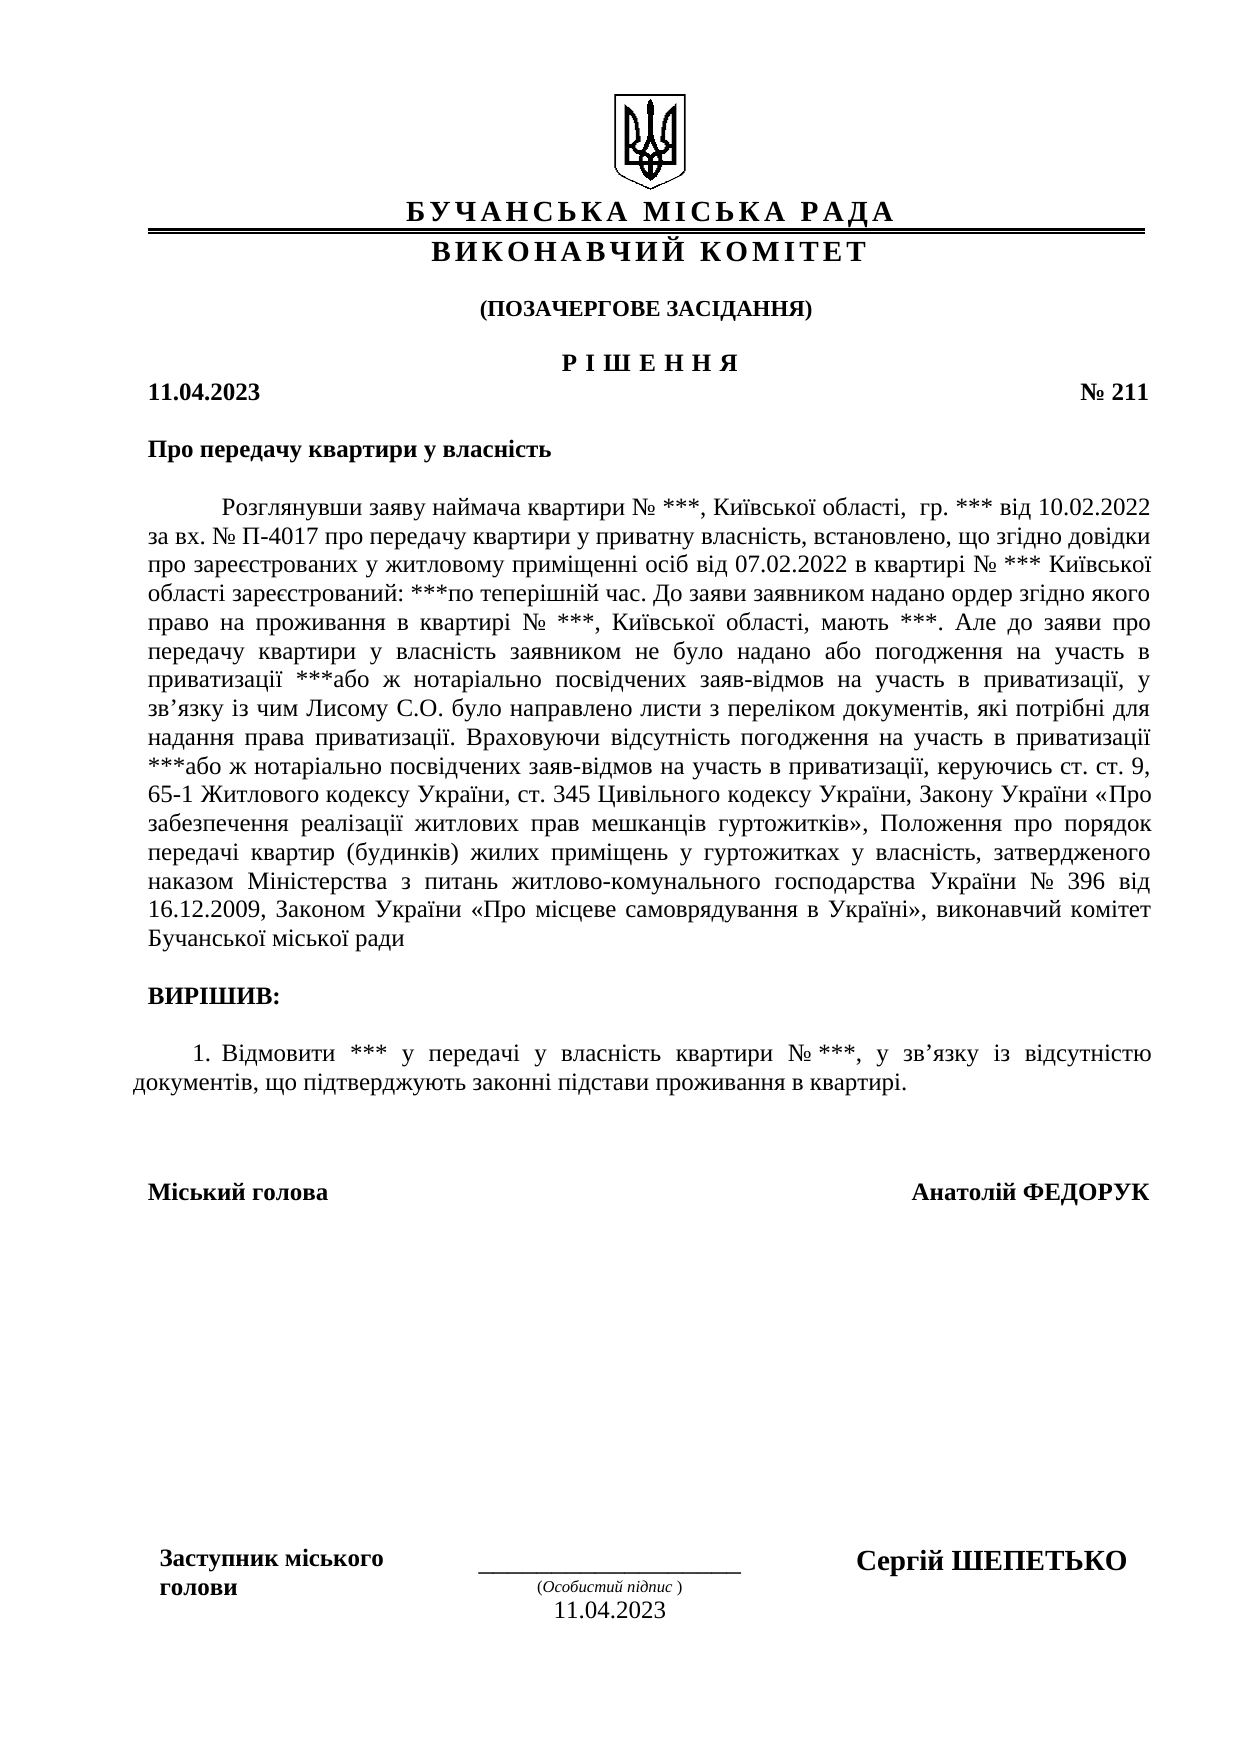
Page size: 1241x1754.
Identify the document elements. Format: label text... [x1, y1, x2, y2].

table_header ВИКОНАВЧИЙ КОМІТЕТ (ПОЗАЧЕРГОВЕ ЗАСІДАННЯ) [148, 234, 1144, 348]
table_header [148, 1543, 447, 1665]
text Міський голова Анатолій ФЕДОРУК [148, 1177, 1152, 1206]
table_header Сергій ШЕПЕТЬКО [772, 1543, 1151, 1665]
text ВИРІШИВ: [148, 981, 1152, 1009]
text Розглянувши заяву наймача квартири № ***, Київської області, гр. *** від 10.02.2022 за вх. № П-4017 про передачу квартири у приватну власність, встановлено, що згідно довідки про зареєстрованих у житловому приміщенні осіб від 07.02.2022 в квартирі № *** Київської області зареєстрований: ***по теперішній час. До заяви заявником надано ордер згідно якого право на проживання в квартирі № ***, Київської області, мають ***. Але до заяви про передачу квартири у власність заявником не було надано або погодження на участь в приватизації ***або ж нотаріально посвідчених заяв-відмов на участь в приватизації, у зв’язку із чим Лисому С.О. було направлено листи з переліком документів, які потрібні для надання права приватизації. Враховуючи відсутність погодження на участь в приватизації ***або ж нотаріально посвідчених заяв-відмов на участь в приватизації, керуючись ст. ст. 9, 65-1 Житлового кодексу України, ст. 345 Цивільного кодексу України, Закону України «Про забезпечення реалізації житлових прав мешканців гуртожитків», Положення про порядок передачі квартир (будинків) жилих приміщень у гуртожитках у власність, затвердженого наказом Міністерства з питань житлово-комунального господарства України № 396 від 16.12.2009, Законом України «Про місцеве самоврядування в Україні», виконавчий комітет Бучанської міської ради [148, 492, 1152, 952]
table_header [447, 1543, 772, 1665]
text Про передачу квартири у власність [148, 434, 1152, 463]
text БУЧАНСЬКА МІСЬКА РАДА [148, 194, 1152, 228]
text РІШЕННЯ [148, 348, 1152, 377]
text 11.04.2023 № 211 [148, 377, 1152, 406]
list Відмовити *** у передачі у власність квартири № ***, у зв’язку із відсутністю документів, що підтверджують законні підстави проживання в квартирі. [133, 1038, 1152, 1096]
